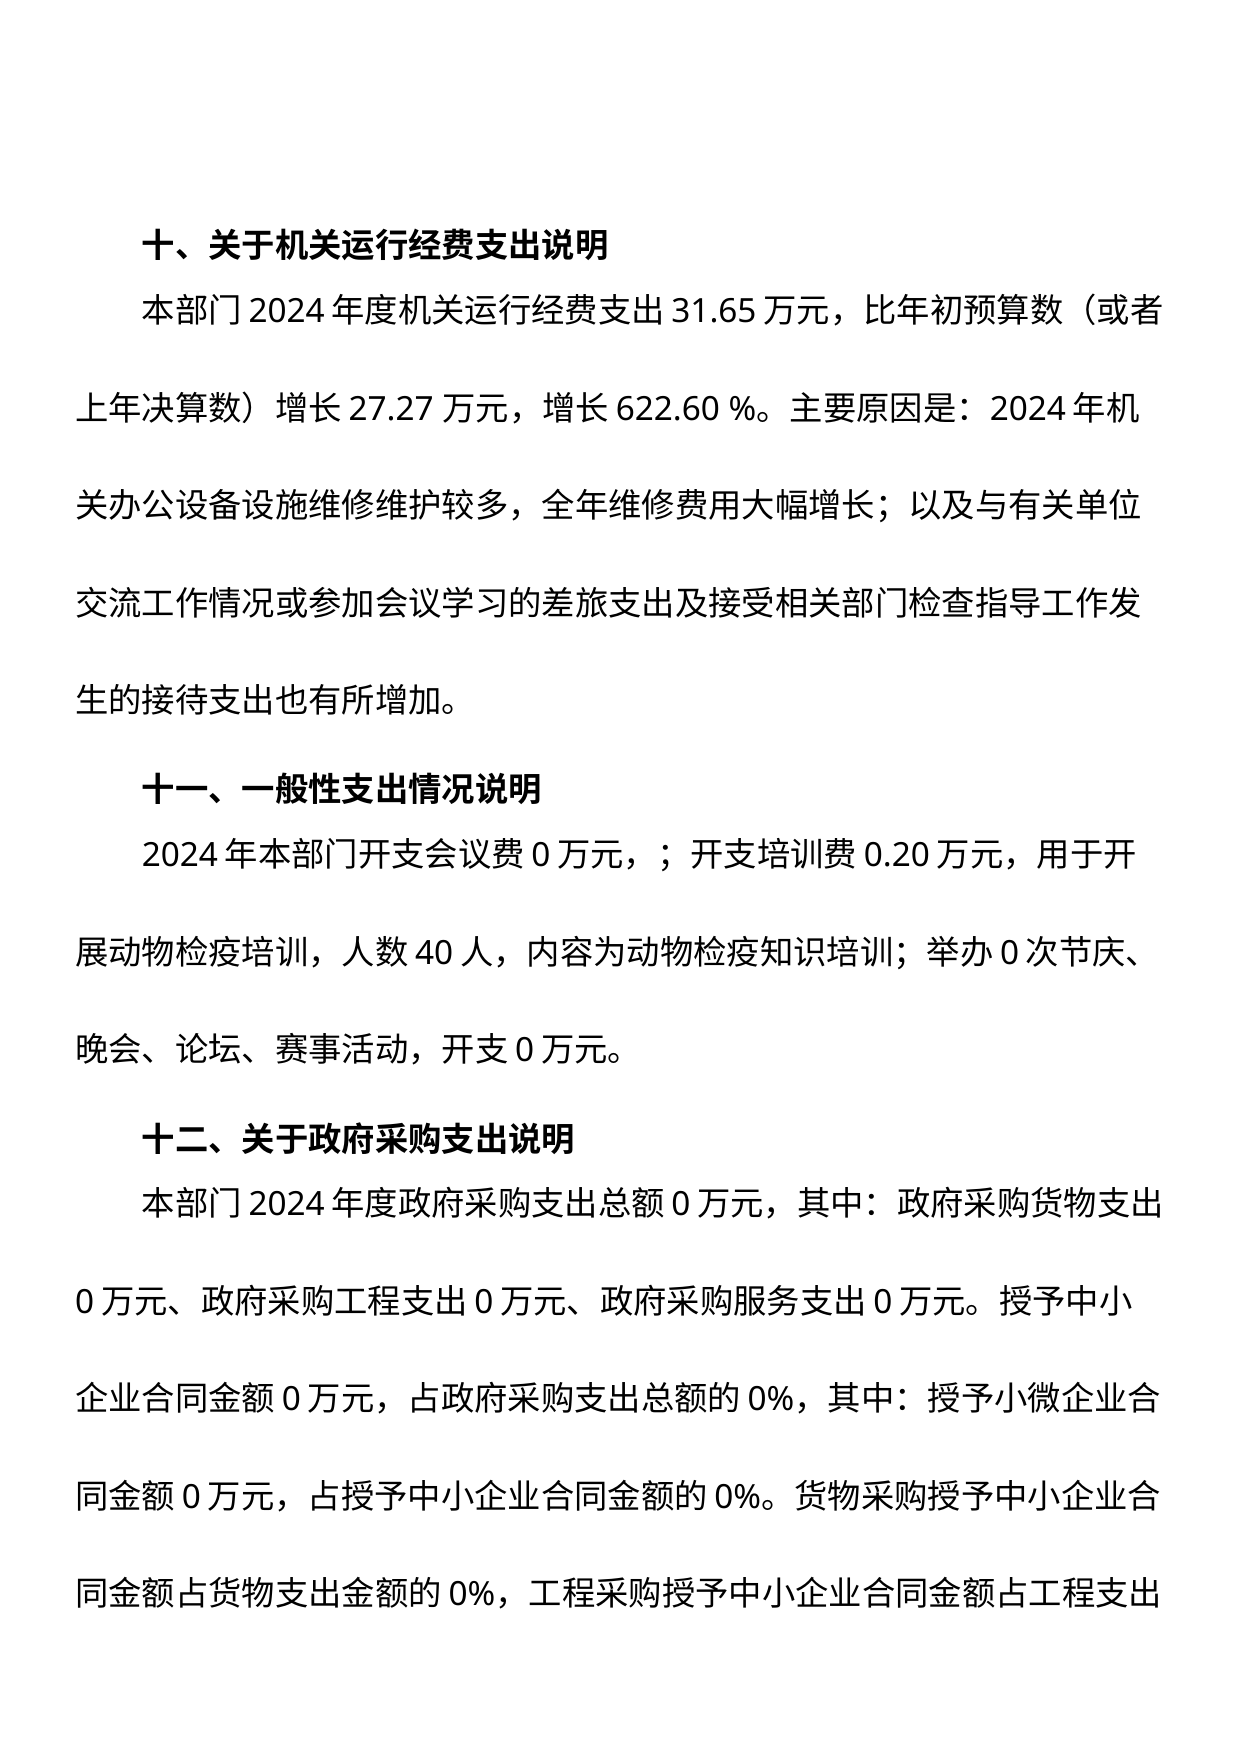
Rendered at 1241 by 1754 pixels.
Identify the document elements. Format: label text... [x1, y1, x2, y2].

text 十、关于机关运行经费支出说明 [75, 211, 1165, 276]
text 2024年本部门开支会议费0万元，；开支培训费0.20万元，用于开展动物检疫培训，人数40人，内容为动物检疫知识培训；举办0次节庆、晚会、论坛、赛事活动，开支0万元。 [75, 820, 1165, 1080]
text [75, 1169, 1165, 1624]
text 本部门2024年度机关运行经费支出31.65万元，比年初预算数（或者上年决算数）增长27.27 万元，增长622.60 %。主要原因是：2024年机关办公设备设施维修维护较多，全年维修费用大幅增长；以及与有关单位交流工作情况或参加会议学习的差旅支出及接受相关部门检查指导工作发生的接待支出也有所增加。 [75, 276, 1165, 731]
text 十二、关于政府采购支出说明 [75, 1104, 1165, 1169]
text 十一、一般性支出情况说明 [75, 755, 1165, 820]
